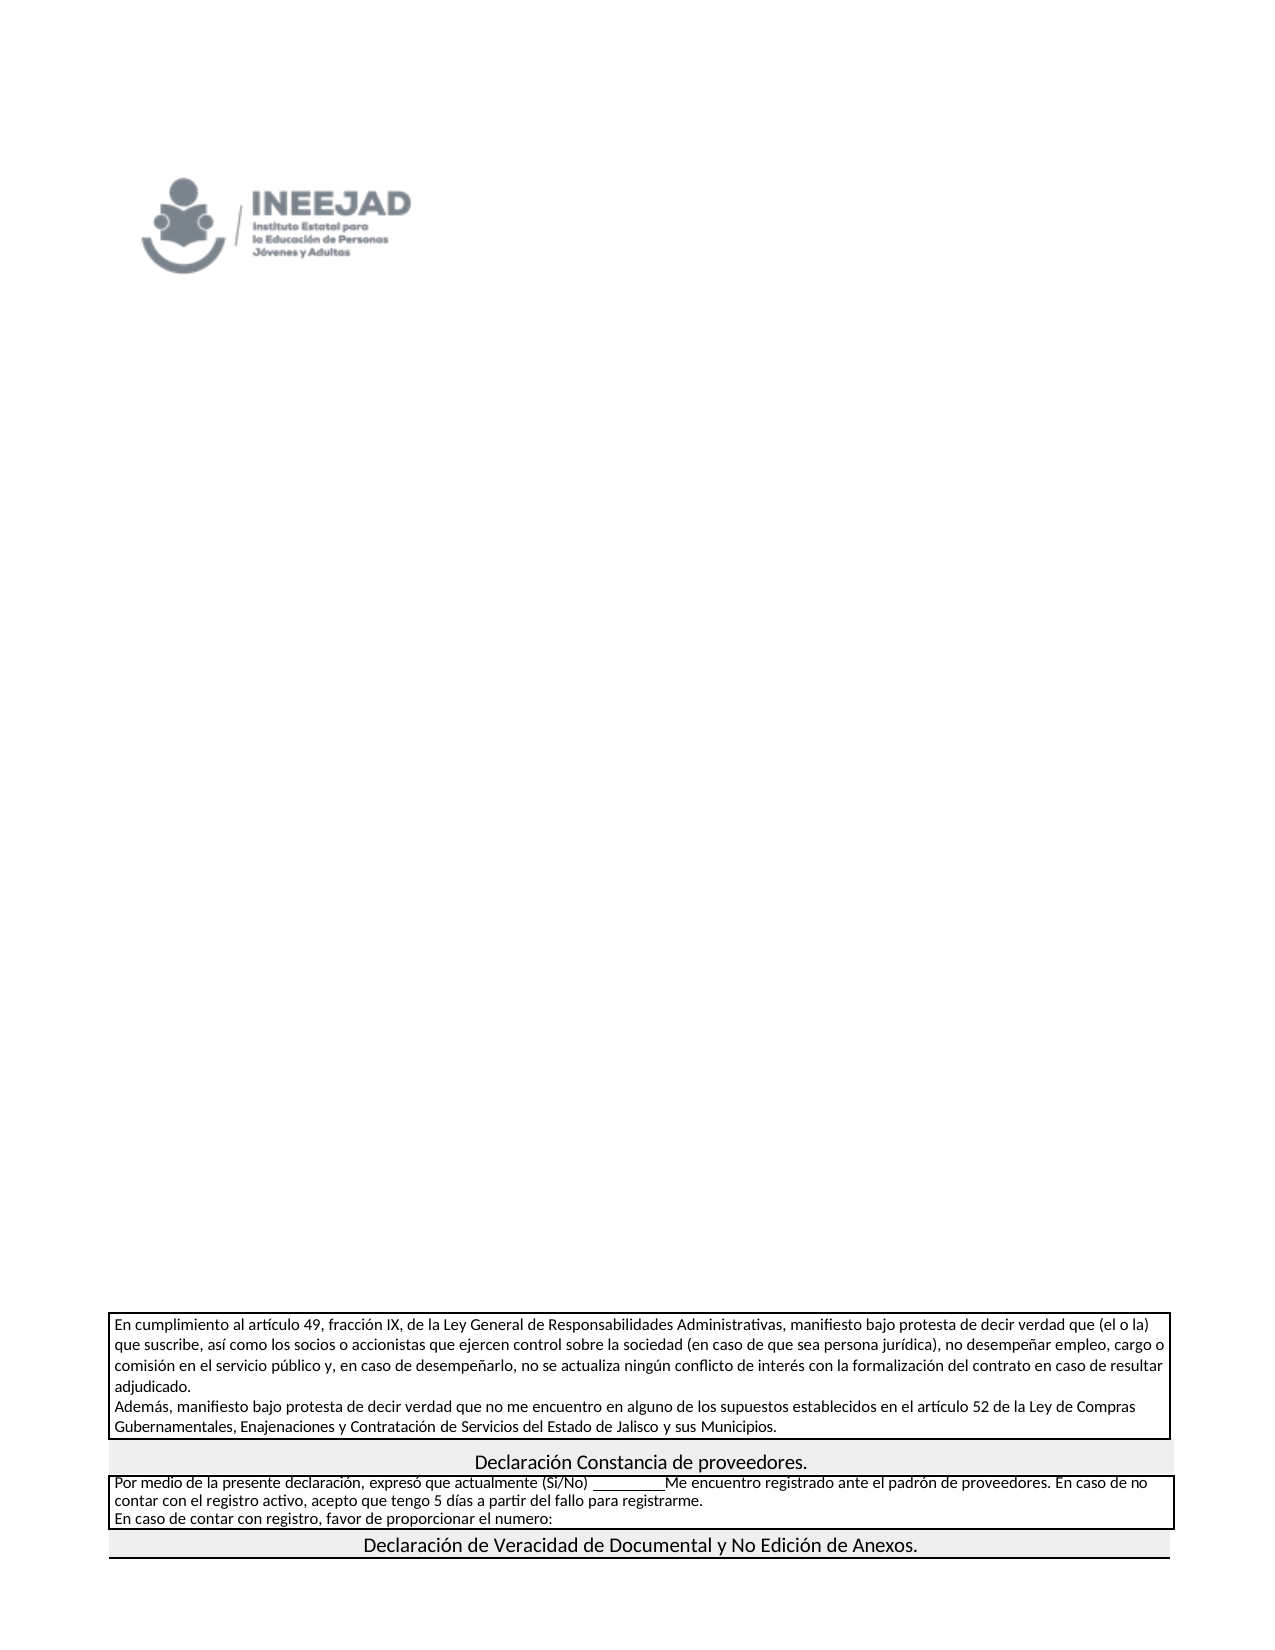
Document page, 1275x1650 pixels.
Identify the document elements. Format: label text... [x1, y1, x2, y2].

table_cell Por medio de la presente declaración, expresó que actualmente (Si/No) Me encuentro registrado ante el padrón de proveedores. En caso de no contar con el registro activo, acepto que tengo 5 días a partir del fallo para registrarme. En caso de contar con registro, favor de proporcionar el numero: [110, 1477, 1173, 1528]
table_cell Declaración Constancia de proveedores. [109, 1438, 1174, 1474]
picture [81, 103, 1275, 1312]
table_cell En cumplimiento al artículo 49, fracción IX, de la Ley General de Responsabilidades Administrativas, manifiesto bajo protesta de decir verdad que (el o la) que suscribe, así como los socios o accionistas que ejercen control sobre la sociedad (en caso de que sea persona jurídica), no desempeñar empleo, cargo o comisión en el servicio público y, en caso de desempeñarlo, no se actualiza ningún conflicto de interés con la formalización del contrato en caso de resultar adjudicado. Además, manifiesto bajo protesta de decir verdad que no me encuentro en alguno de los supuestos establecidos en el artículo 52 de la Ley de Compras Gubernamentales, Enajenaciones y Contratación de Servicios del Estado de Jalisco y sus Municipios. [110, 1314, 1169, 1438]
table_cell Declaración de Veracidad de Documental y No Edición de Anexos. [109, 1530, 1170, 1557]
